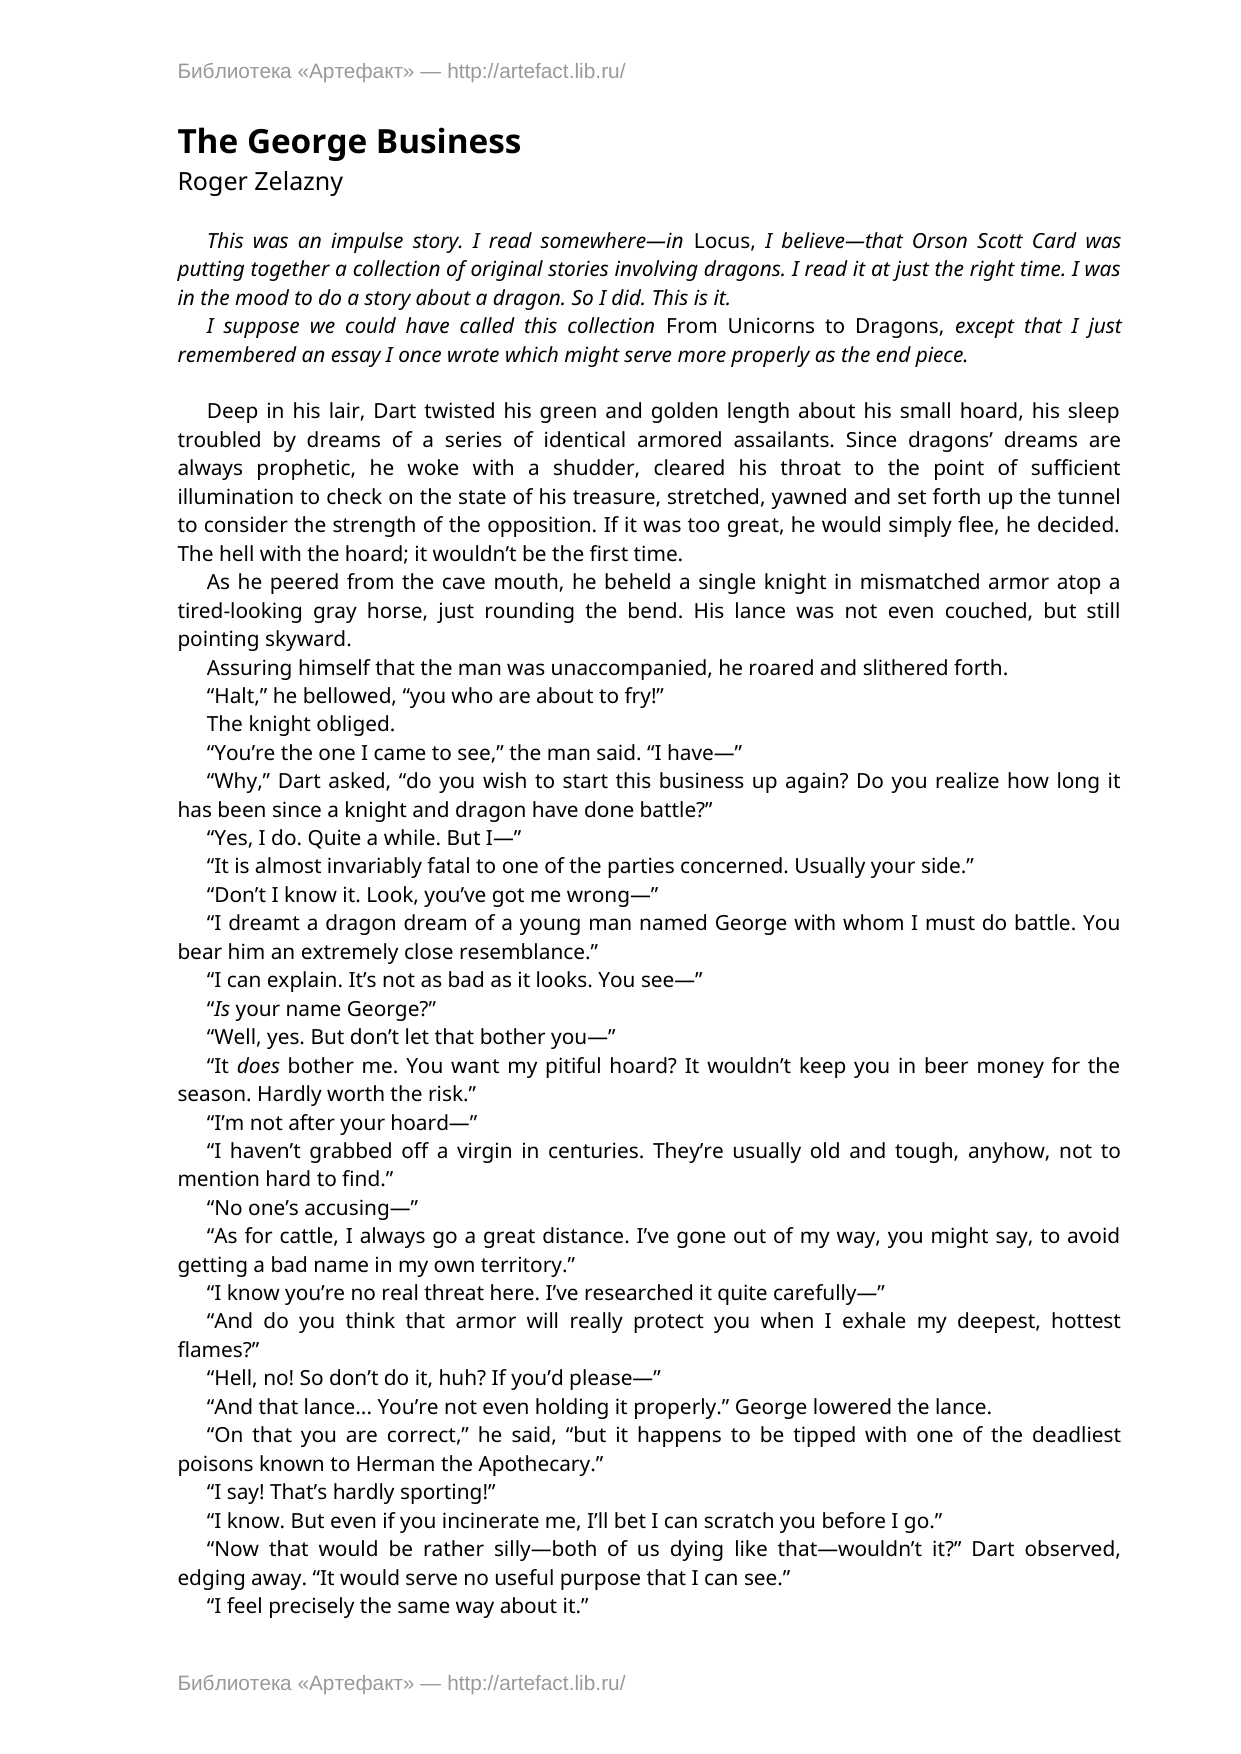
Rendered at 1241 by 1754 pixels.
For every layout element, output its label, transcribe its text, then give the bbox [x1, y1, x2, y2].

text “You’re the one I came to see,” the man said. “I have—” [177, 738, 1122, 766]
text As he peered from the cave mouth, he beheld a single knight in mismatched armor atop a tired-looking gray horse, just rounding the bend. His lance was not even couched, but still pointing skyward. [177, 567, 1122, 653]
text “I can explain. It’s not as bad as it looks. You see—” [177, 965, 1122, 994]
text “Well, yes. But don’t let that bother you—” [177, 1022, 1122, 1051]
text Assuring himself that the man was unaccompanied, he roared and slithered forth. [177, 653, 1122, 681]
text “Now that would be rather silly—both of us dying like that—wouldn’t it?” Dart observed, edging away. “It would serve no useful purpose that I can see.” [177, 1534, 1122, 1591]
text “Halt,” he bellowed, “you who are about to fry!” [177, 681, 1122, 709]
text “On that you are correct,” he said, “but it happens to be tipped with one of the deadliest poisons known to Herman the Apothecary.” [177, 1420, 1122, 1477]
text Deep in his lair, Dart twisted his green and golden length about his small hoard, his sleep troubled by dreams of a series of identical armored assailants. Since dragons’ dreams are always prophetic, he woke with a shudder, cleared his throat to the point of sufficient illumination to check on the state of his treasure, stretched, yawned and set forth up the tunnel to consider the strength of the opposition. If it was too great, he would simply flee, he decided. The hell with the hoard; it wouldn’t be the first time. [177, 397, 1122, 567]
text “I know you’re no real threat here. I’ve researched it quite carefully—” [177, 1278, 1122, 1307]
text “Yes, I do. Quite a while. But I—” [177, 823, 1122, 852]
subtitle The George Business [177, 118, 1122, 163]
text “And that lance... You’re not even holding it properly.” George lowered the lance. [177, 1392, 1122, 1420]
text “I know. But even if you incinerate me, I’ll bet I can scratch you before I go.” [177, 1506, 1122, 1534]
text “I say! That’s hardly sporting!” [177, 1477, 1122, 1506]
text “Don’t I know it. Look, you’ve got me wrong—” [177, 880, 1122, 908]
text “Is your name George?” [177, 994, 1122, 1022]
text “I haven’t grabbed off a virgin in centuries. They’re usually old and tough, anyhow, not to mention hard to find.” [177, 1136, 1122, 1193]
text The knight obliged. [177, 709, 1122, 738]
text “And do you think that armor will really protect you when I exhale my deepest, hottest flames?” [177, 1307, 1122, 1363]
text “I’m not after your hoard—” [177, 1108, 1122, 1136]
text “It does bother me. You want my pitiful hoard? It wouldn’t keep you in beer money for the season. Hardly worth the risk.” [177, 1051, 1122, 1108]
text I suppose we could have called this collection From Unicorns to Dragons, except that I just remembered an essay I once wrote which might serve more properly as the end piece. [177, 311, 1122, 368]
text “Why,” Dart asked, “do you wish to start this business up again? Do you realize how long it has been since a knight and dragon have done battle?” [177, 766, 1122, 823]
text Roger Zelazny [177, 163, 1122, 198]
text “Hell, no! So don’t do it, huh? If you’d please—” [177, 1363, 1122, 1392]
text “As for cattle, I always go a great distance. I’ve gone out of my way, you might say, to avoid getting a bad name in my own territory.” [177, 1221, 1122, 1278]
text This was an impulse story. I read somewhere—in Locus, I believe—that Orson Scott Card was putting together a collection of original stories involving dragons. I read it at just the right time. I was in the mood to do a story about a dragon. So I did. This is it. [177, 226, 1122, 311]
text “I feel precisely the same way about it.” [177, 1591, 1122, 1619]
text “I dreamt a dragon dream of a young man named George with whom I must do battle. You bear him an extremely close resemblance.” [177, 908, 1122, 965]
text “It is almost invariably fatal to one of the parties concerned. Usually your side.” [177, 852, 1122, 880]
text “No one’s accusing—” [177, 1193, 1122, 1221]
